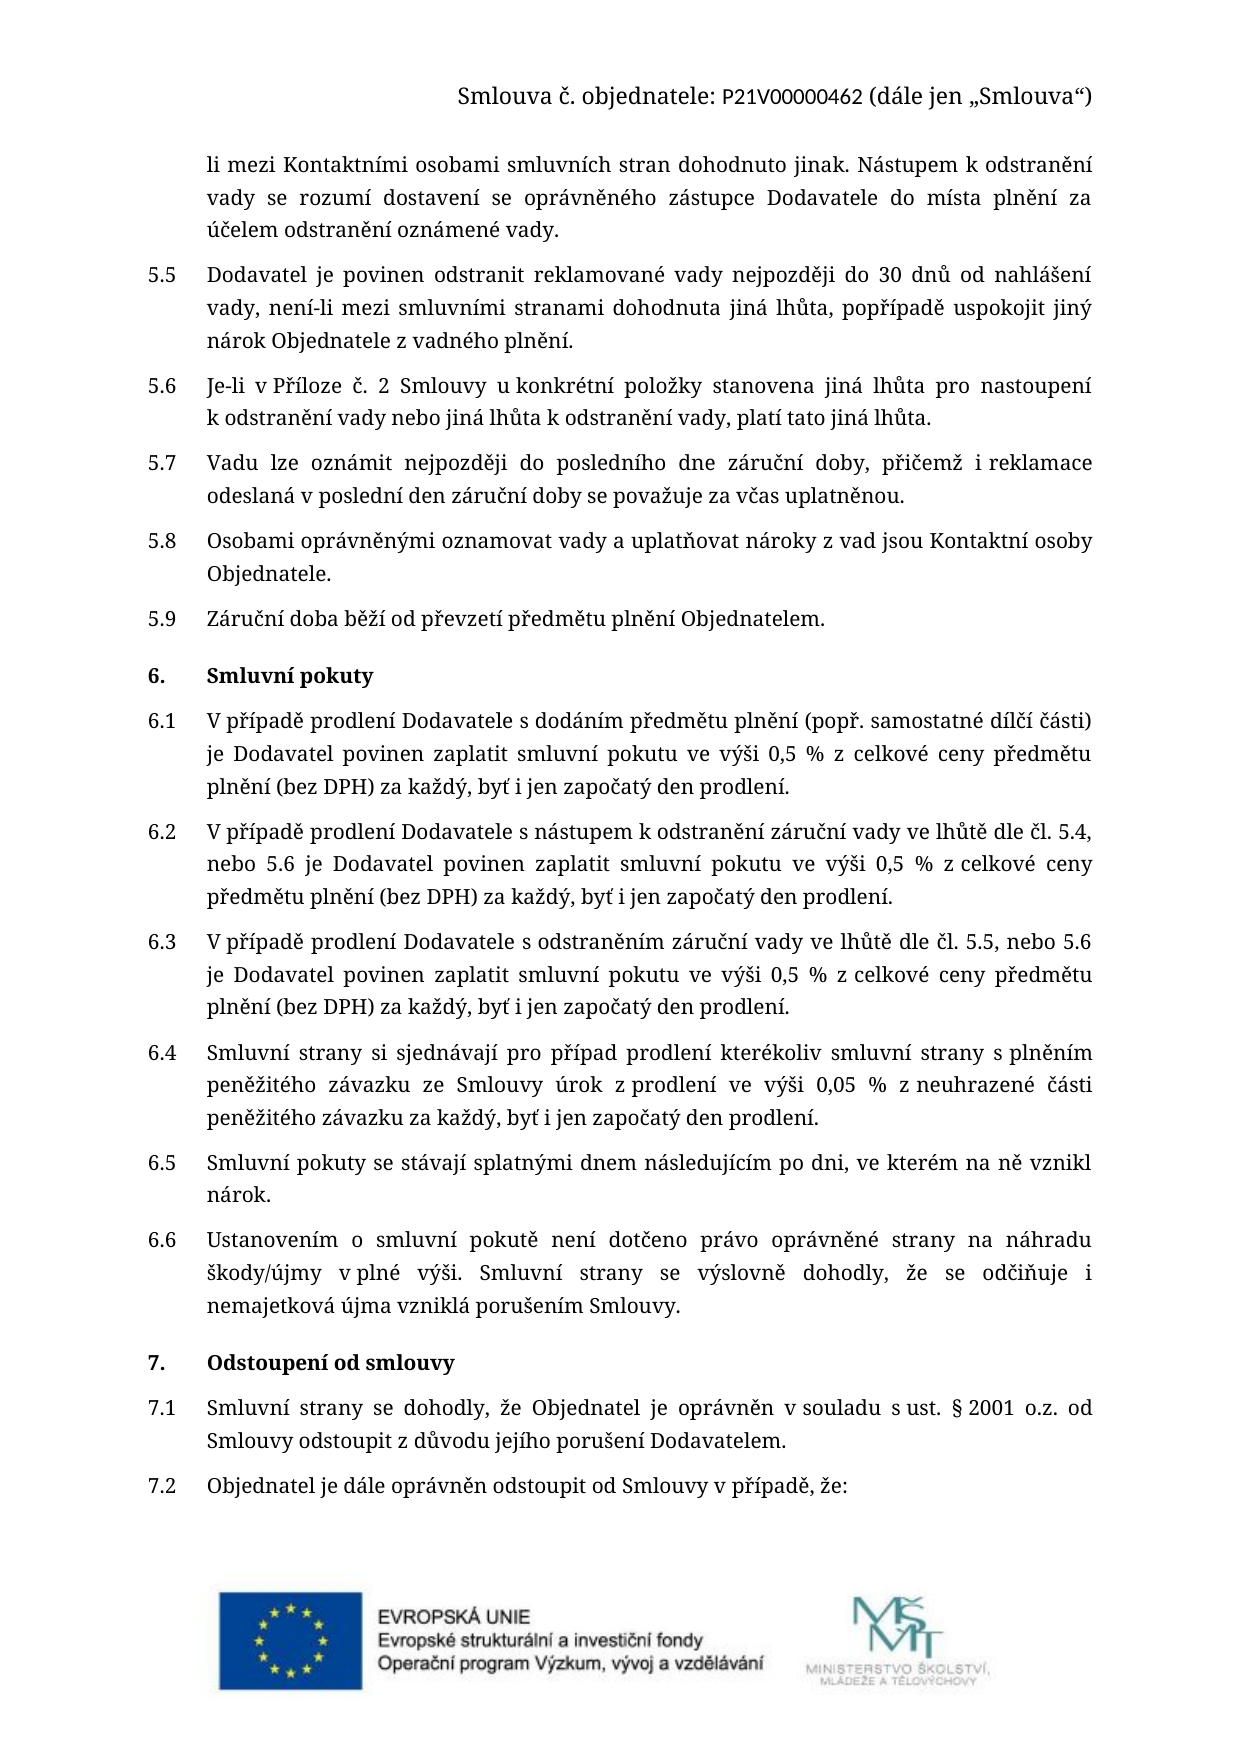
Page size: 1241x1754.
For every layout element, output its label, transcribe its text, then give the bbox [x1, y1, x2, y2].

list V případě prodlení Dodavatele s odstraněním záruční vady ve lhůtě dle čl. 5.5, nebo 5.6 je Dodavatel povinen zaplatit smluvní pokutu ve výši 0,5 % z celkové ceny předmětu plnění (bez DPH) za každý, byť i jen započatý den prodlení. [148, 927, 1093, 1021]
list Vadu lze oznámit nejpozději do posledního dne záruční doby, přičemž i reklamace odeslaná v poslední den záruční doby se považuje za včas uplatněnou. [148, 448, 1093, 509]
list Osobami oprávněnými oznamovat vady a uplatňovat nároky z vad jsou Kontaktní osoby Objednatele. [148, 526, 1093, 587]
list Smluvní pokuty se stávají splatnými dnem následujícím po dni, ve kterém na ně vznikl nárok. [148, 1148, 1093, 1209]
list Smluvní pokuty [148, 662, 1093, 690]
picture [147, 1544, 1068, 1726]
list Záruční doba běží od převzetí předmětu plnění Objednatelem. [148, 604, 1093, 632]
list V případě prodlení Dodavatele s dodáním předmětu plnění (popř. samostatné dílčí části) je Dodavatel povinen zaplatit smluvní pokutu ve výši 0,5 % z celkové ceny předmětu plnění (bez DPH) za každý, byť i jen započatý den prodlení. [148, 707, 1093, 800]
list Smluvní strany se dohodly, že Objednatel je oprávněn v souladu s ust. § 2001 o.z. od Smlouvy odstoupit z důvodu jejího porušení Dodavatelem. [148, 1393, 1093, 1454]
list V případě prodlení Dodavatele s nástupem k odstranění záruční vady ve lhůtě dle čl. 5.4, nebo 5.6 je Dodavatel povinen zaplatit smluvní pokutu ve výši 0,5 % z celkové ceny předmětu plnění (bez DPH) za každý, byť i jen započatý den prodlení. [148, 817, 1093, 911]
list Ustanovením o smluvní pokutě není dotčeno právo oprávněné strany na náhradu škody/újmy v plné výši. Smluvní strany se výslovně dohodly, že se odčiňuje i nemajetková újma vzniklá porušením Smlouvy. [148, 1226, 1093, 1319]
list Je-li v Příloze č. 2 Smlouvy u konkrétní položky stanovena jiná lhůta pro nastoupení k odstranění vady nebo jiná lhůta k odstranění vady, platí tato jiná lhůta. [148, 371, 1093, 432]
list Dodavatel je povinen odstranit reklamované vady nejpozději do 30 dnů od nahlášení vady, není-li mezi smluvními stranami dohodnuta jiná lhůta, popřípadě uspokojit jiný nárok Objednatele z vadného plnění. [148, 261, 1093, 354]
list Objednatel je dále oprávněn odstoupit od Smlouvy v případě, že: [148, 1471, 1093, 1500]
list Odstoupení od smlouvy [148, 1348, 1093, 1377]
list Smluvní strany si sjednávají pro případ prodlení kterékoliv smluvní strany s plněním peněžitého závazku ze Smlouvy úrok z prodlení ve výši 0,05 % z neuhrazené části peněžitého závazku za každý, byť i jen započatý den prodlení. [148, 1038, 1093, 1131]
